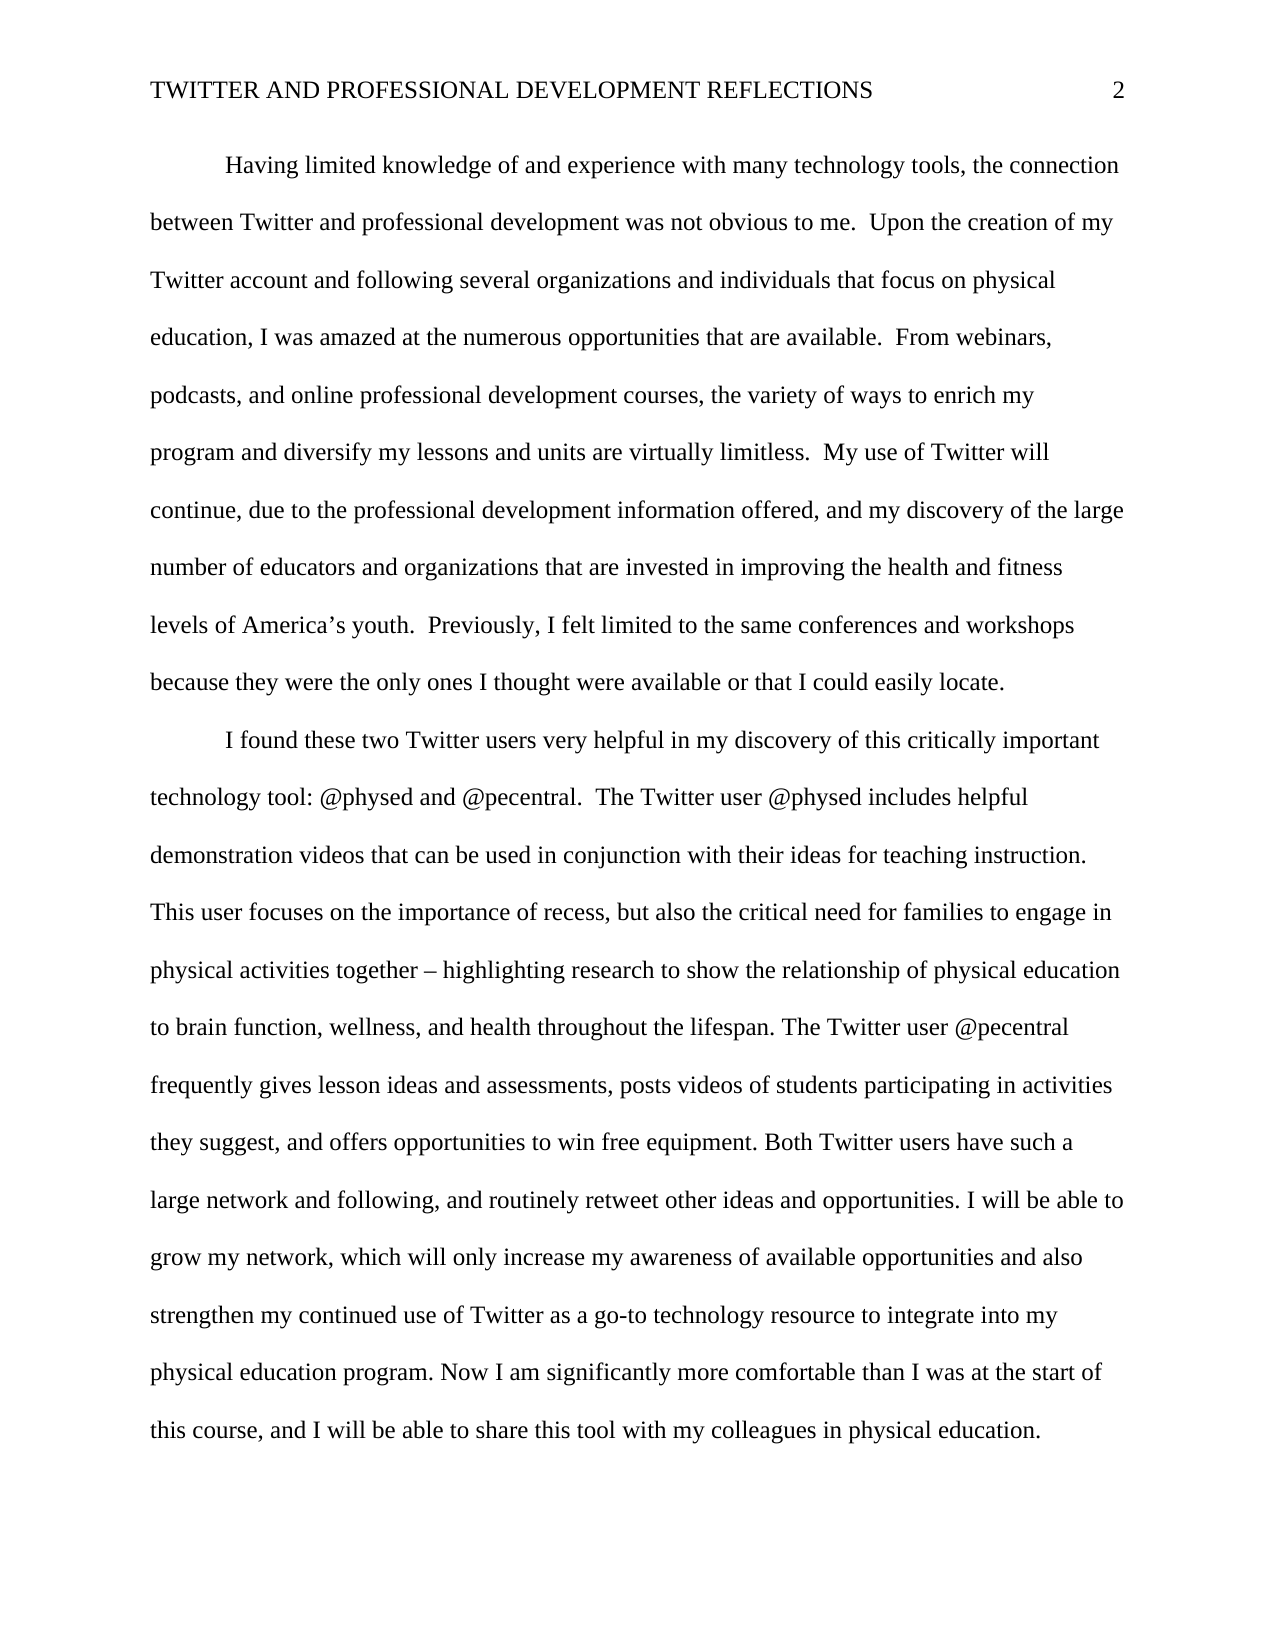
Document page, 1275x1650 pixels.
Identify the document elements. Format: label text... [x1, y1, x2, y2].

text I found these two Twitter users very helpful in my discovery of this critically important technology tool: @physed and @pecentral. The Twitter user @physed includes helpful demonstration videos that can be used in conjunction with their ideas for teaching instruction. This user focuses on the importance of recess, but also the critical need for families to engage in physical activities together – highlighting research to show the relationship of physical education to brain function, wellness, and health throughout the lifespan. The Twitter user @pecentral frequently gives lesson ideas and assessments, posts videos of students participating in activities they suggest, and offers opportunities to win free equipment. Both Twitter users have such a large network and following, and routinely retweet other ideas and opportunities. I will be able to grow my network, which will only increase my awareness of available opportunities and also strengthen my continued use of Twitter as a go-to technology resource to integrate into my physical education program. Now I am significantly more comfortable than I was at the start of this course, and I will be able to share this tool with my colleagues in physical education. [150, 725, 1125, 1444]
text Having limited knowledge of and experience with many technology tools, the connection between Twitter and professional development was not obvious to me. Upon the creation of my Twitter account and following several organizations and individuals that focus on physical education, I was amazed at the numerous opportunities that are available. From webinars, podcasts, and online professional development courses, the variety of ways to enrich my program and diversify my lessons and units are virtually limitless. My use of Twitter will continue, due to the professional development information offered, and my discovery of the large number of educators and organizations that are invested in improving the health and fitness levels of America’s youth. Previously, I felt limited to the same conferences and workshops because they were the only ones I thought were available or that I could easily locate. [150, 150, 1125, 696]
